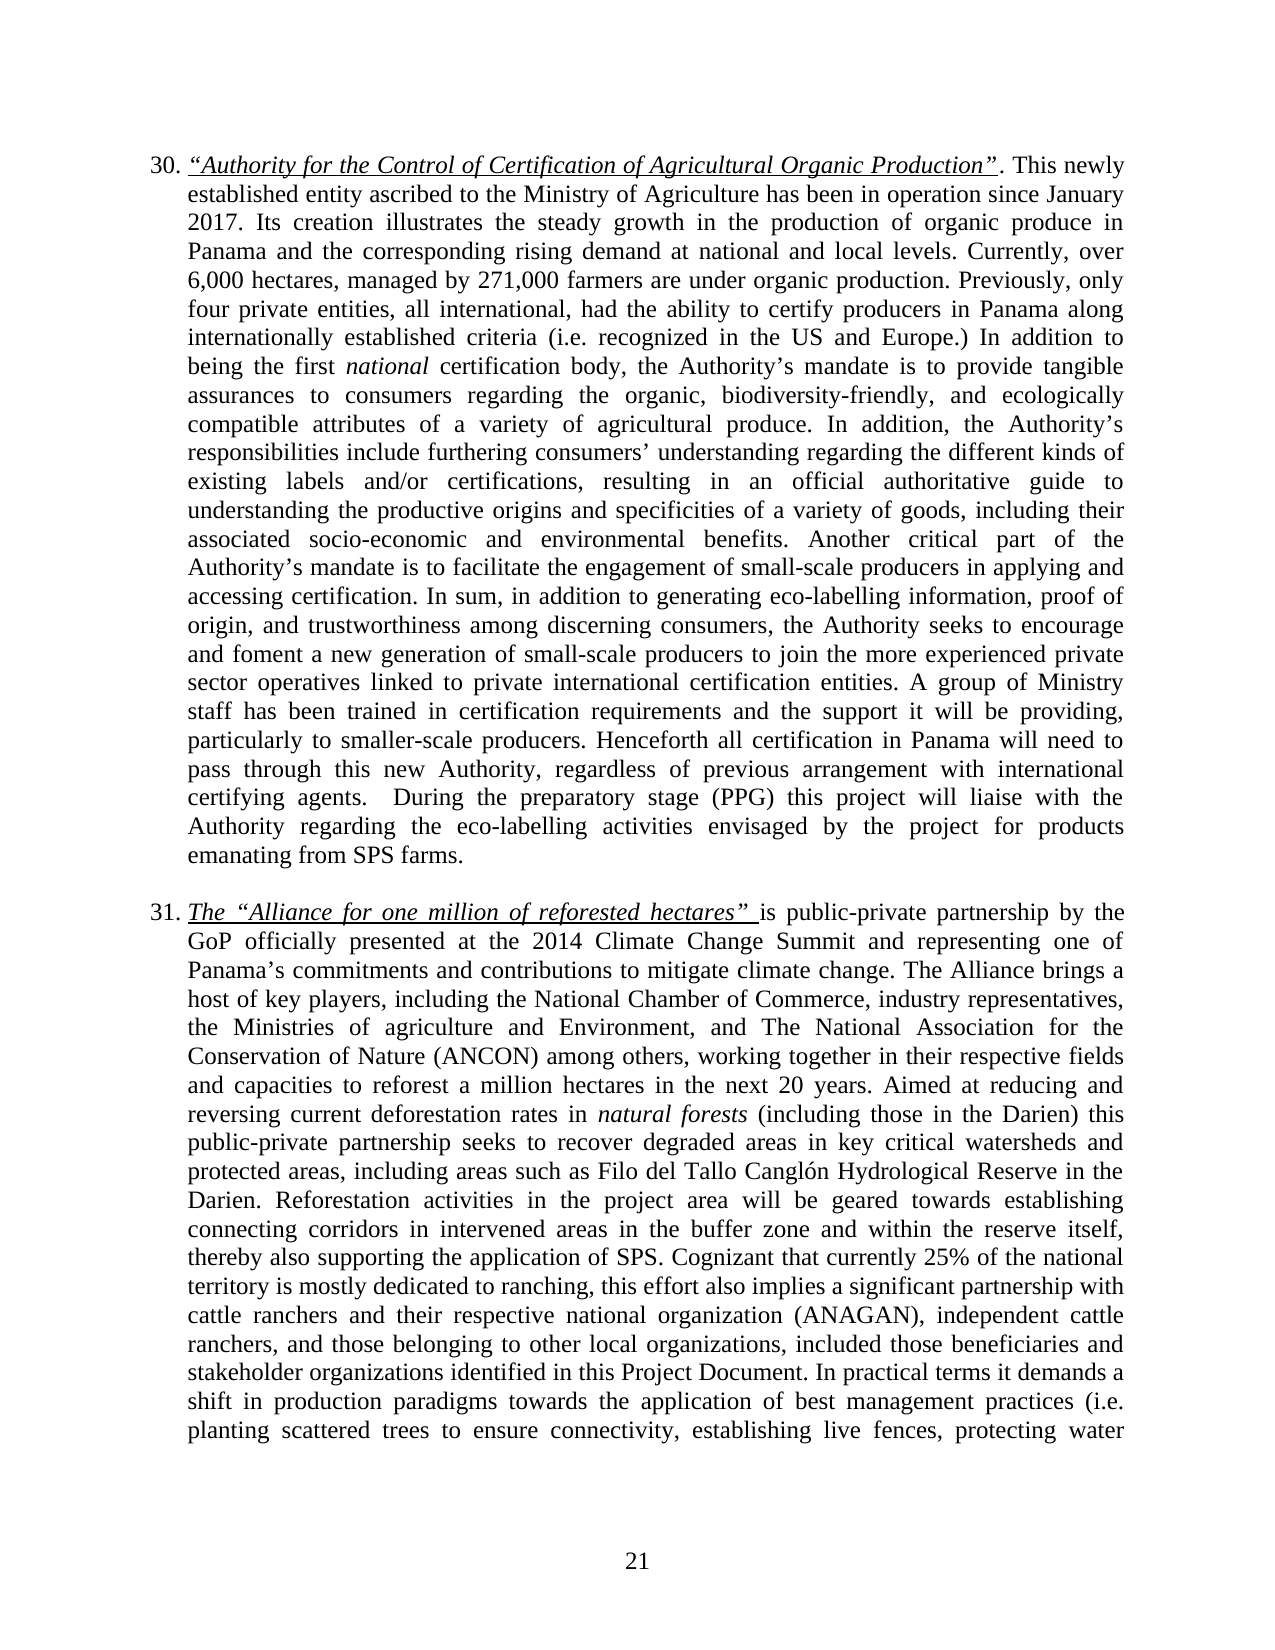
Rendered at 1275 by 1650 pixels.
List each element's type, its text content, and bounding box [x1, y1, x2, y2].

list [150, 897, 1125, 1444]
list “Authority for the Control of Certification of Agricultural Organic Production”. This newly established entity ascribed to the Ministry of Agriculture has been in operation since January 2017. Its creation illustrates the steady growth in the production of organic produce in Panama and the corresponding rising demand at national and local levels. Currently, over 6,000 hectares, managed by 271,000 farmers are under organic production. Previously, only four private entities, all international, had the ability to certify producers in Panama along internationally established criteria (i.e. recognized in the US and Europe.) In addition to being the first national certification body, the Authority’s mandate is to provide tangible assurances to consumers regarding the organic, biodiversity-friendly, and ecologically compatible attributes of a variety of agricultural produce. In addition, the Authority’s responsibilities include furthering consumers’ understanding regarding the different kinds of existing labels and/or certifications, resulting in an official authoritative guide to understanding the productive origins and specificities of a variety of goods, including their associated socio-economic and environmental benefits. Another critical part of the Authority’s mandate is to facilitate the engagement of small-scale producers in applying and accessing certification. In sum, in addition to generating eco-labelling information, proof of origin, and trustworthiness among discerning consumers, the Authority seeks to encourage and foment a new generation of small-scale producers to join the more experienced private sector operatives linked to private international certification entities. A group of Ministry staff has been trained in certification requirements and the support it will be providing, particularly to smaller-scale producers. Henceforth all certification in Panama will need to pass through this new Authority, regardless of previous arrangement with international certifying agents. During the preparatory stage (PPG) this project will liaise with the Authority regarding the eco-labelling activities envisaged by the project for products emanating from SPS farms. [150, 150, 1125, 869]
